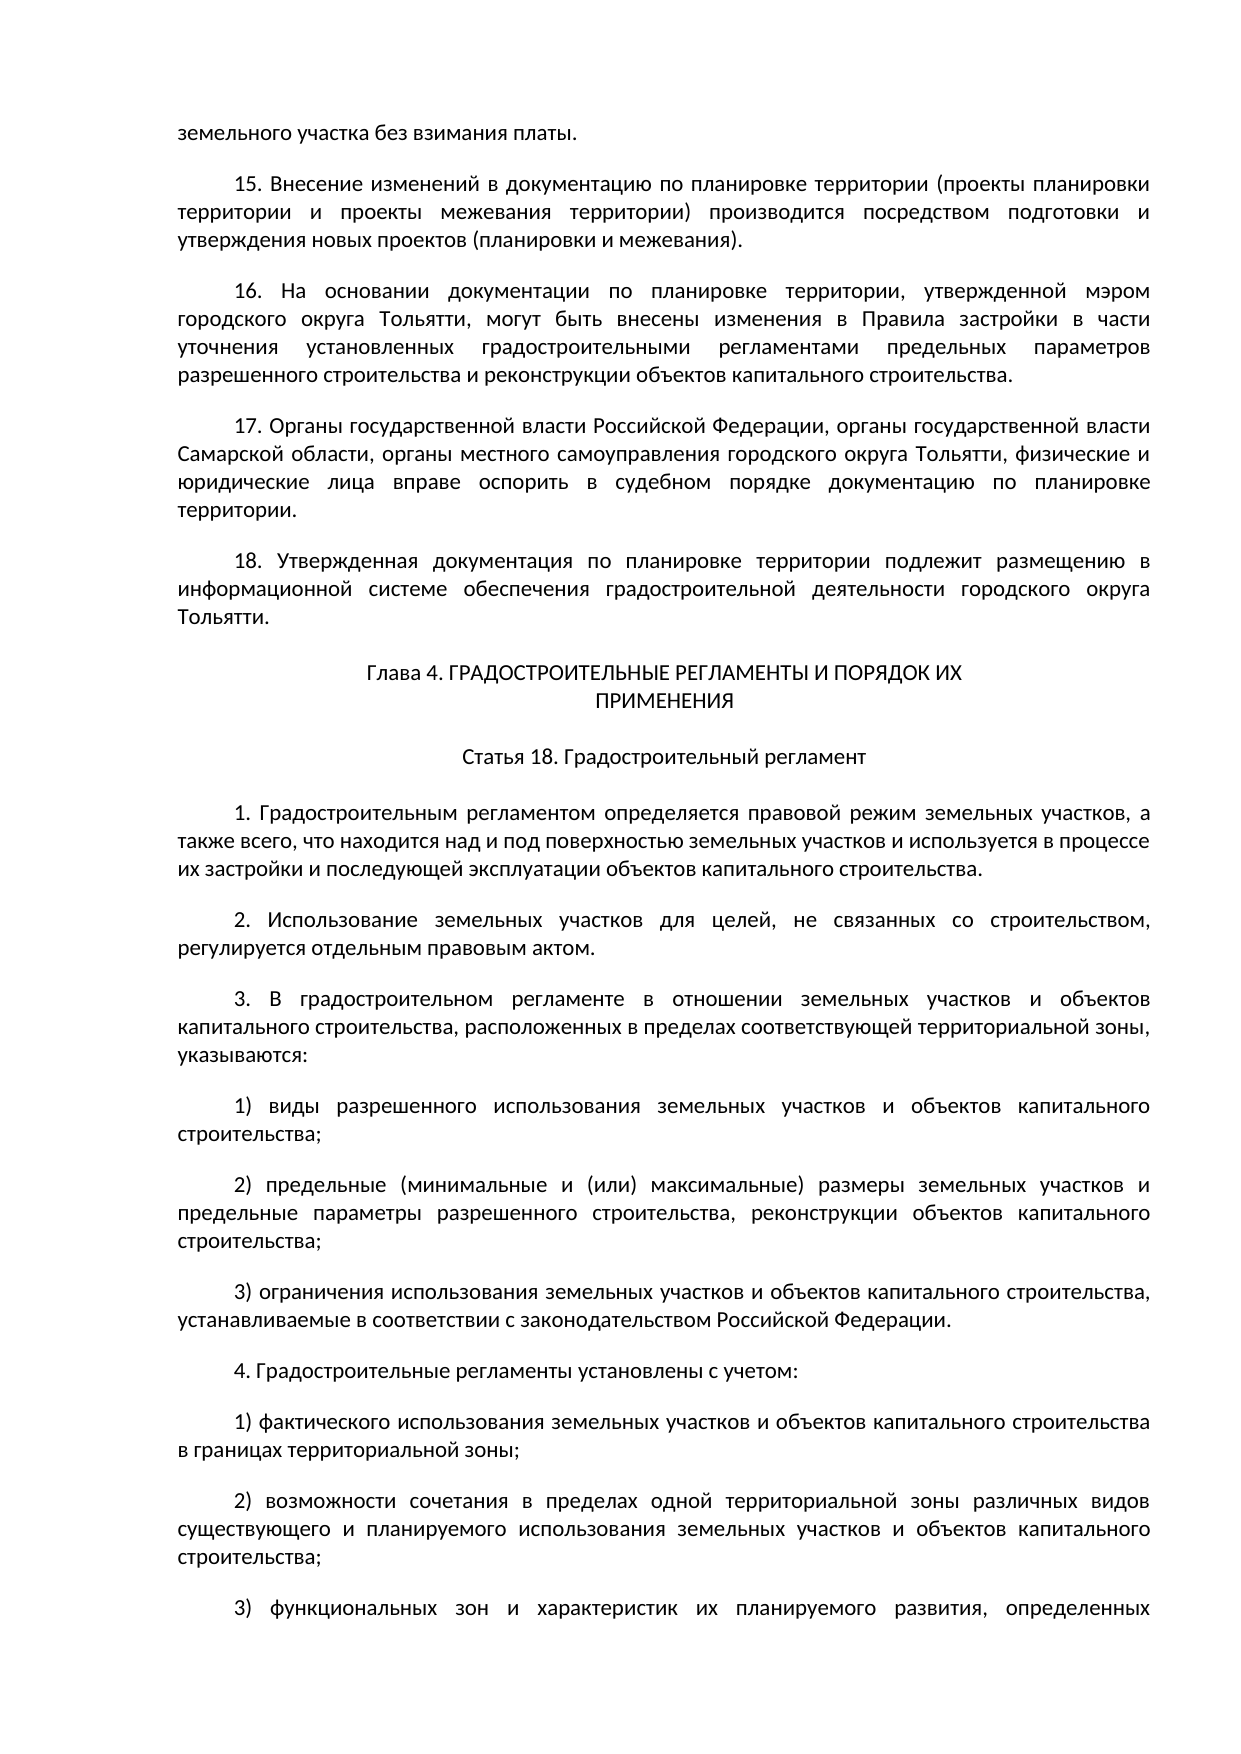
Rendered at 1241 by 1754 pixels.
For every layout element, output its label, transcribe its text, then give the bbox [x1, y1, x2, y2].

text 16. На основании документации по планировке территории, утвержденной мэром городского округа Тольятти, могут быть внесены изменения в Правила застройки в части уточнения установленных градостроительными регламентами предельных параметров разрешенного строительства и реконструкции объектов капитального строительства. [177, 276, 1152, 388]
text 1. Градостроительным регламентом определяется правовой режим земельных участков, а также всего, что находится над и под поверхностью земельных участков и используется в процессе их застройки и последующей эксплуатации объектов капитального строительства. [177, 798, 1152, 882]
text 2) возможности сочетания в пределах одной территориальной зоны различных видов существующего и планируемого использования земельных участков и объектов капитального строительства; [177, 1486, 1152, 1570]
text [177, 118, 1152, 146]
text 3) ограничения использования земельных участков и объектов капитального строительства, устанавливаемые в соответствии с законодательством Российской Федерации. [177, 1277, 1152, 1333]
text 17. Органы государственной власти Российской Федерации, органы государственной власти Самарской области, органы местного самоуправления городского округа Тольятти, физические и юридические лица вправе оспорить в судебном порядке документацию по планировке территории. [177, 411, 1152, 523]
text 15. Внесение изменений в документацию по планировке территории (проекты планировки территории и проекты межевания территории) производится посредством подготовки и утверждения новых проектов (планировки и межевания). [177, 169, 1152, 253]
text 3. В градостроительном регламенте в отношении земельных участков и объектов капитального строительства, расположенных в пределах соответствующей территориальной зоны, указываются: [177, 984, 1152, 1068]
text 1) виды разрешенного использования земельных участков и объектов капитального строительства; [177, 1091, 1152, 1147]
text 18. Утвержденная документация по планировке территории подлежит размещению в информационной системе обеспечения градостроительной деятельности городского округа Тольятти. [177, 546, 1152, 630]
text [177, 1593, 1152, 1621]
text 2. Использование земельных участков для целей, не связанных со строительством, регулируется отдельным правовым актом. [177, 905, 1152, 961]
text ПРИМЕНЕНИЯ [177, 686, 1152, 714]
text Статья 18. Градостроительный регламент [177, 742, 1152, 770]
text Глава 4. ГРАДОСТРОИТЕЛЬНЫЕ РЕГЛАМЕНТЫ И ПОРЯДОК ИХ [177, 658, 1152, 686]
text 4. Градостроительные регламенты установлены с учетом: [177, 1356, 1152, 1384]
text 2) предельные (минимальные и (или) максимальные) размеры земельных участков и предельные параметры разрешенного строительства, реконструкции объектов капитального строительства; [177, 1170, 1152, 1254]
text 1) фактического использования земельных участков и объектов капитального строительства в границах территориальной зоны; [177, 1407, 1152, 1463]
